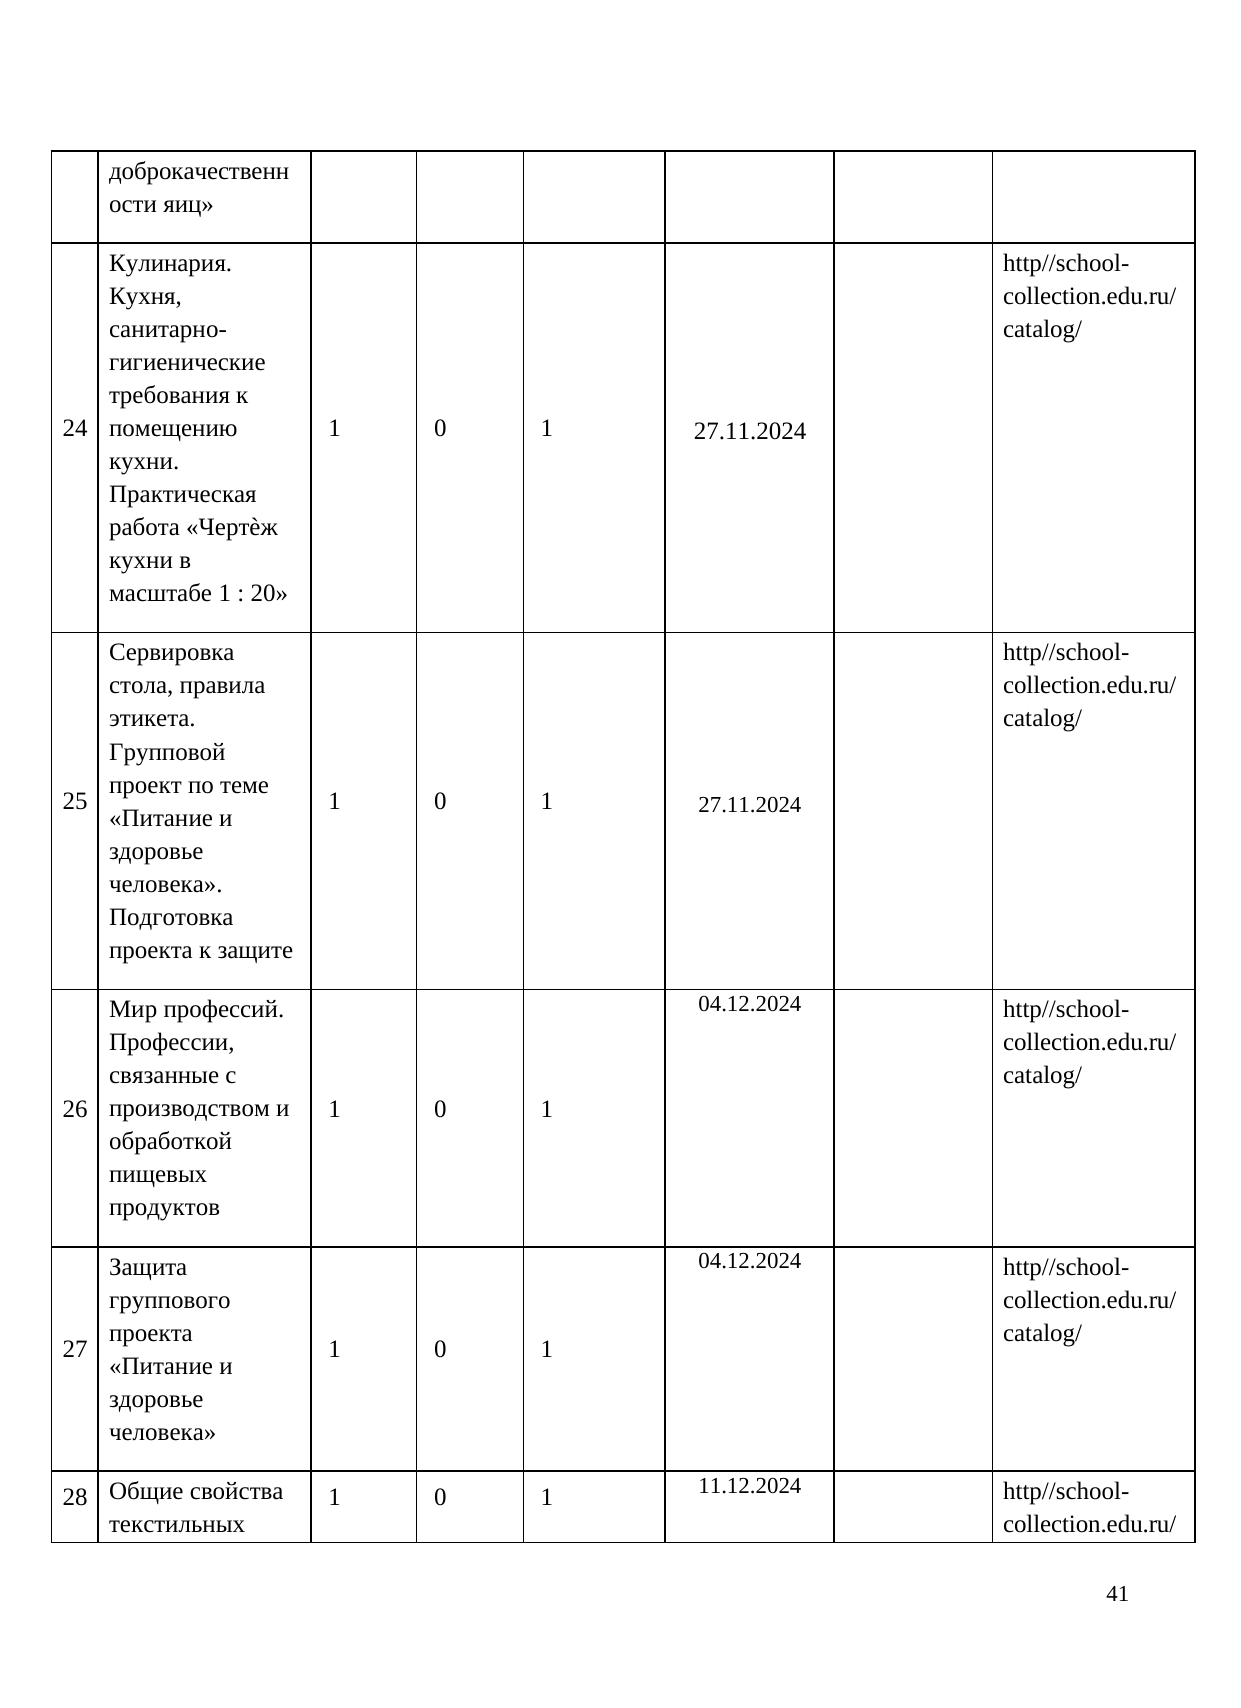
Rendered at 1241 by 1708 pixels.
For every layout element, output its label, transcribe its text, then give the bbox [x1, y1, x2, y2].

table_header [524, 152, 664, 242]
table_cell 1 [312, 633, 416, 988]
table_cell Мир профессий. Профессии, связанные с производством и обработкой пищевых продуктов [99, 990, 310, 1246]
table_cell 1 [312, 1472, 416, 1542]
table_cell 28 [52, 1472, 97, 1542]
table_cell Кулинария. Кухня, санитарно- гигиенические требования к помещению кухни. Практическая работа «Чертѐж кухни в масштабе 1 : 20» [99, 244, 310, 632]
table_cell 1 [524, 244, 664, 632]
table_cell 1 [312, 244, 416, 632]
table_cell Общие свойства текстильных [99, 1472, 310, 1542]
table_cell [835, 1248, 992, 1470]
table_cell 1 [312, 1248, 416, 1470]
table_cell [993, 244, 1194, 632]
table_cell 1 [524, 1248, 664, 1470]
table_cell http//school- collection.edu.ru/ catalog/ [993, 990, 1194, 1246]
table_cell 26 [52, 990, 97, 1246]
table_header доброкачественн ости яиц» [99, 152, 310, 242]
table_cell http//school- collection.edu.ru/ [993, 1472, 1194, 1542]
table_cell 1 [524, 1472, 664, 1542]
table_header [312, 152, 416, 242]
table_header [993, 152, 1194, 242]
table_cell 0 [417, 633, 523, 988]
table_cell 0 [417, 990, 523, 1246]
table_header [835, 152, 992, 242]
table_cell [835, 990, 992, 1246]
table_cell [835, 244, 992, 632]
table_cell 0 [417, 244, 523, 632]
table_cell Защита группового проекта «Питание и здоровье человека» [99, 1248, 310, 1470]
table_cell http//school- collection.edu.ru/ catalog/ [993, 1248, 1194, 1470]
table_cell 27.11.2024 [666, 633, 833, 988]
table_cell 11.12.2024 [666, 1472, 833, 1542]
table_cell 0 [417, 1248, 523, 1470]
table_header [417, 152, 523, 242]
table_header [666, 152, 833, 242]
table_cell 04.12.2024 [666, 990, 833, 1246]
table_cell 1 [524, 990, 664, 1246]
table_header [52, 152, 97, 242]
table_cell 25 [52, 633, 97, 988]
table_cell 27.11.2024 [666, 244, 833, 632]
table_cell [835, 1472, 992, 1542]
table_cell 0 [417, 1472, 523, 1542]
table_cell 1 [312, 990, 416, 1246]
table_cell [835, 633, 992, 988]
table_cell http//school- collection.edu.ru/ catalog/ [993, 633, 1194, 988]
table_cell 04.12.2024 [666, 1248, 833, 1470]
table_cell 1 [524, 633, 664, 988]
table_cell 27 [52, 1248, 97, 1470]
table_cell 24 [52, 244, 97, 632]
table_cell Сервировка стола, правила этикета. Групповой проект по теме «Питание и здоровье человека». Подготовка проекта к защите [99, 633, 310, 988]
